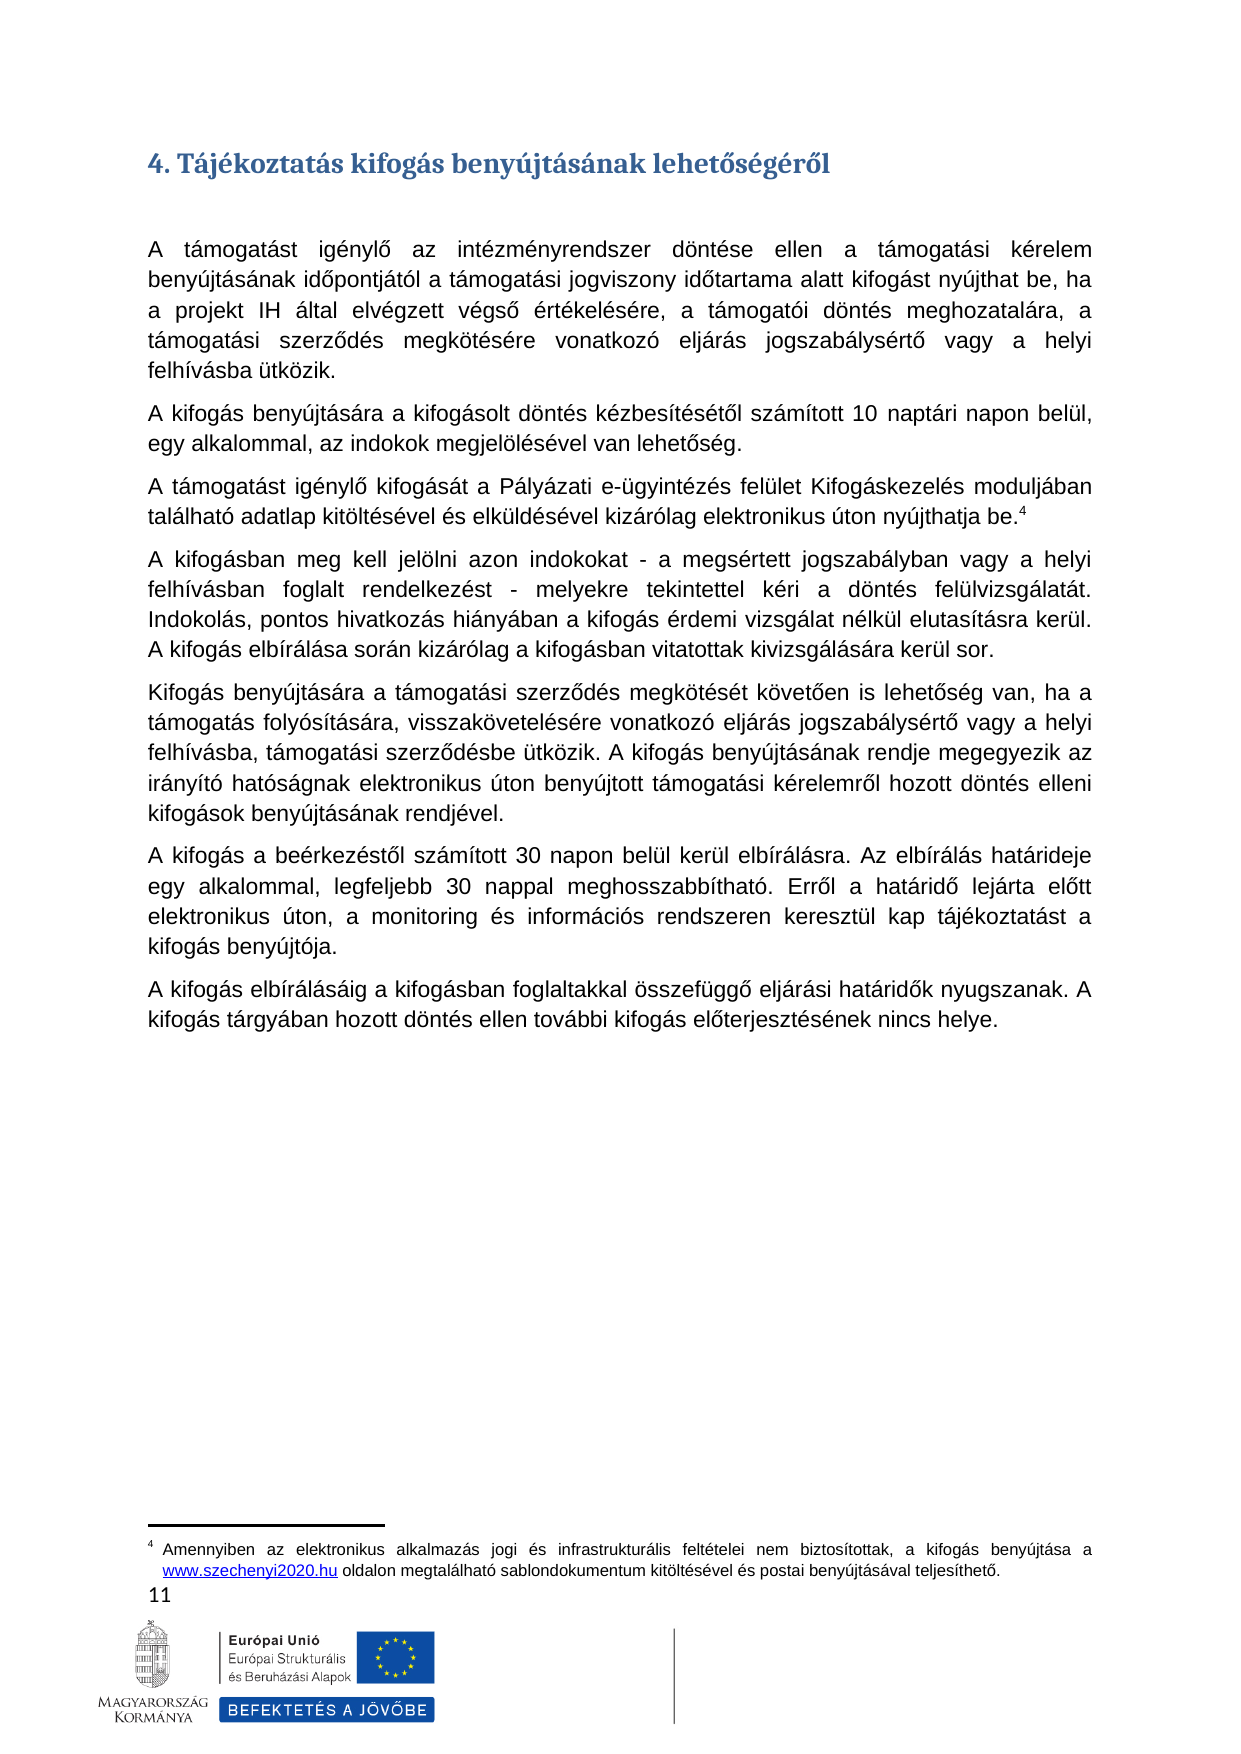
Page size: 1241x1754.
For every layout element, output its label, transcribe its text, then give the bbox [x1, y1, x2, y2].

list A támogatást igénylő az intézményrendszer döntése ellen a támogatási kérelem benyújtásának időpontjától a támogatási jogviszony időtartama alatt kifogást nyújthat be, ha a projekt IH által elvégzett végső értékelésére, a támogatói döntés meghozatalára, a támogatási szerződés megkötésére vonatkozó eljárás jogszabálysértő vagy a helyi felhívásba ütközik. [148, 236, 1093, 383]
subtitle Kifogás benyújtására a támogatási szerződés megkötését követően is lehetőség van, ha a támogatás folyósítására, visszakövetelésére vonatkozó eljárás jogszabálysértő vagy a helyi felhívásba, támogatási szerződésbe ütközik. A kifogás benyújtásának rendje megegyezik az irányító hatóságnak elektronikus úton benyújtott támogatási kérelemről hozott döntés elleni kifogások benyújtásának rendjével. [148, 679, 1093, 826]
picture [23, 1581, 685, 1754]
list A támogatást igénylő kifogását a Pályázati e-ügyintézés felület Kifogáskezelés moduljában található adatlap kitöltésével és elküldésével kizárólag elektronikus úton nyújthatja be. [148, 473, 1093, 529]
subtitle A kifogás a beérkezéstől számított 30 napon belül kerül elbírálásra. Az elbírálás határideje egy alkalommal, legfeljebb 30 nappal meghosszabbítható. Erről a határidő lejárta előtt elektronikus úton, a monitoring és információs rendszeren keresztül kap tájékoztatást a kifogás benyújtója. [148, 842, 1093, 959]
subtitle A kifogás elbírálásáig a kifogásban foglaltakkal összefüggő eljárási határidők nyugszanak. A kifogás tárgyában hozott döntés ellen további kifogás előterjesztésének nincs helye. [148, 976, 1093, 1032]
list A kifogás benyújtására a kifogásolt döntés kézbesítésétől számított 10 naptári napon belül, egy alkalommal, az indokok megjelölésével van lehetőség. [148, 400, 1093, 456]
subtitle 4. Tájékoztatás kifogás benyújtásának lehetőségéről [148, 148, 1093, 181]
list A kifogásban meg kell jelölni azon indokokat - a megsértett jogszabályban vagy a helyi felhívásban foglalt rendelkezést - melyekre tekintettel kéri a döntés felülvizsgálatát. Indokolás, pontos hivatkozás hiányában a kifogás érdemi vizsgálat nélkül elutasításra kerül. A kifogás elbírálása során kizárólag a kifogásban vitatottak kivizsgálására kerül sor. [148, 546, 1093, 662]
